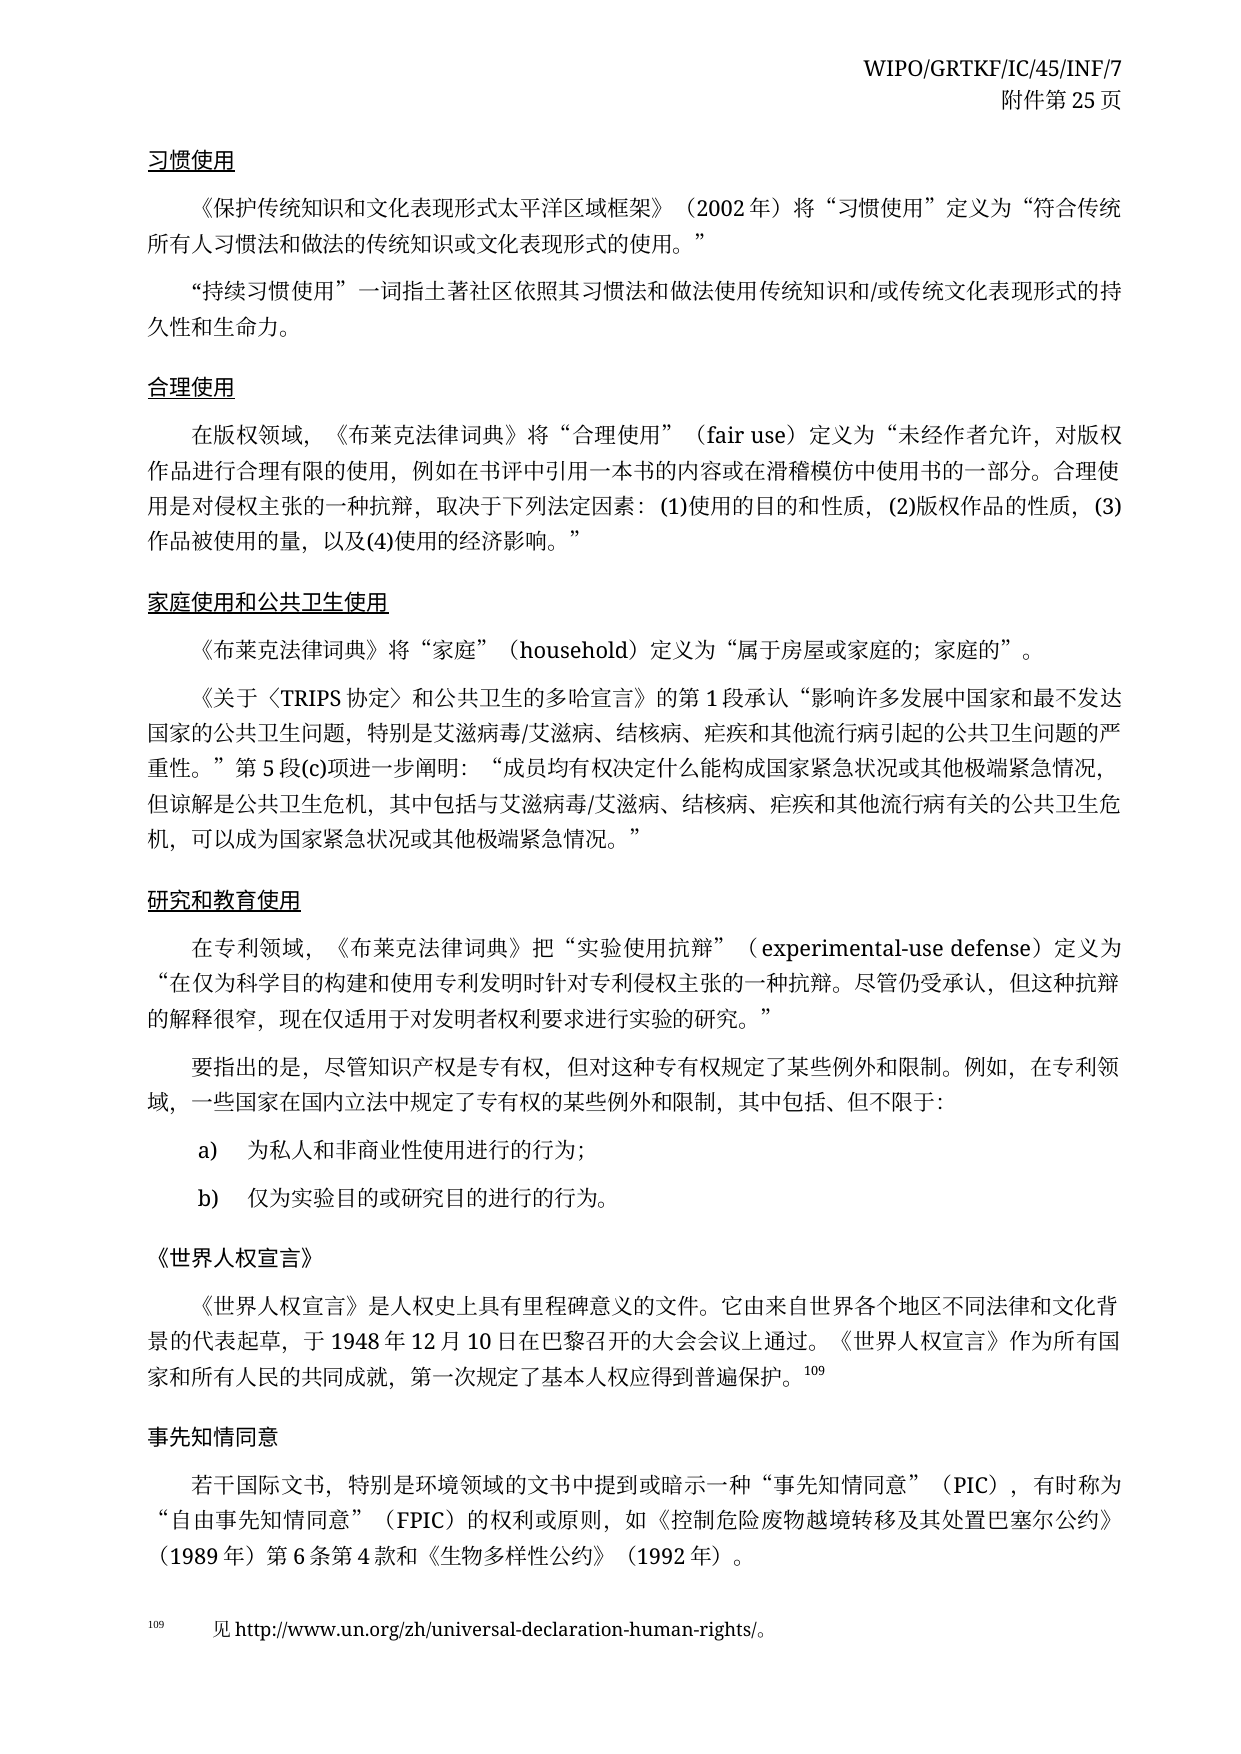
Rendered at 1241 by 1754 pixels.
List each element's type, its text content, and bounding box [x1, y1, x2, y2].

text 在专利领域，《布莱克法律词典》把“实验使用抗辩”（experimental-use defense）定义为“在仅为科学目的构建和使用专利发明时针对专利侵权主张的一种抗辩。尽管仍受承认，但这种抗辩的解释很窄，现在仅适用于对发明者权利要求进行实验的研究。” [148, 927, 1122, 1033]
text b) 仅为实验目的或研究目的进行的行为。 [198, 1177, 1122, 1212]
text a) 为私人和非商业性使用进行的行为； [198, 1129, 1122, 1164]
text 要指出的是，尽管知识产权是专有权，但对这种专有权规定了某些例外和限制。例如，在专利领域，一些国家在国内立法中规定了专有权的某些例外和限制，其中包括、但不限于： [148, 1046, 1122, 1117]
text 《世界人权宣言》是人权史上具有里程碑意义的文件。它由来自世界各个地区不同法律和文化背景的代表起草，于1948年12月10日在巴黎召开的大会会议上通过。《世界人权宣言》作为所有国家和所有人民的共同成就，第一次规定了基本人权应得到普遍保护。 [148, 1285, 1122, 1392]
text 在版权领域，《布莱克法律词典》将“合理使用”（fair use）定义为“未经作者允许，对版权作品进行合理有限的使用，例如在书评中引用一本书的内容或在滑稽模仿中使用书的一部分。合理使用是对侵权主张的一种抗辩，取决于下列法定因素：(1)使用的目的和性质，(2)版权作品的性质，(3)作品被使用的量，以及(4)使用的经济影响。” [148, 414, 1122, 556]
text 家庭使用和公共卫生使用 [148, 581, 1122, 617]
text 研究和教育使用 [148, 879, 1122, 914]
text 事先知情同意 [148, 1417, 1122, 1452]
text 习惯使用 [148, 139, 1122, 175]
text “持续习惯使用”一词指土著社区依照其习惯法和做法使用传统知识和/或传统文化表现形式的持久性和生命力。 [148, 271, 1122, 342]
text 《关于〈TRIPS协定〉和公共卫生的多哈宣言》的第1段承认“影响许多发展中国家和最不发达国家的公共卫生问题，特别是艾滋病毒/艾滋病、结核病、疟疾和其他流行病引起的公共卫生问题的严重性。”第5段(c)项进一步阐明：“成员均有权决定什么能构成国家紧急状况或其他极端紧急情况，但谅解是公共卫生危机，其中包括与艾滋病毒/艾滋病、结核病、疟疾和其他流行病有关的公共卫生危机，可以成为国家紧急状况或其他极端紧急情况。” [148, 677, 1122, 854]
text 《保护传统知识和文化表现形式太平洋区域框架》（2002年）将“习惯使用”定义为“符合传统所有人习惯法和做法的传统知识或文化表现形式的使用。” [148, 187, 1122, 258]
text 若干国际文书，特别是环境领域的文书中提到或暗示一种“事先知情同意”（PIC），有时称为“自由事先知情同意”（FPIC）的权利或原则，如《控制危险废物越境转移及其处置巴塞尔公约》（1989年）第6条第4款和《生物多样性公约》（1992年）。 [148, 1464, 1122, 1571]
text 《世界人权宣言》 [148, 1237, 1122, 1273]
text 《布莱克法律词典》将“家庭”（household）定义为“属于房屋或家庭的；家庭的”。 [148, 629, 1122, 664]
text 合理使用 [148, 367, 1122, 402]
